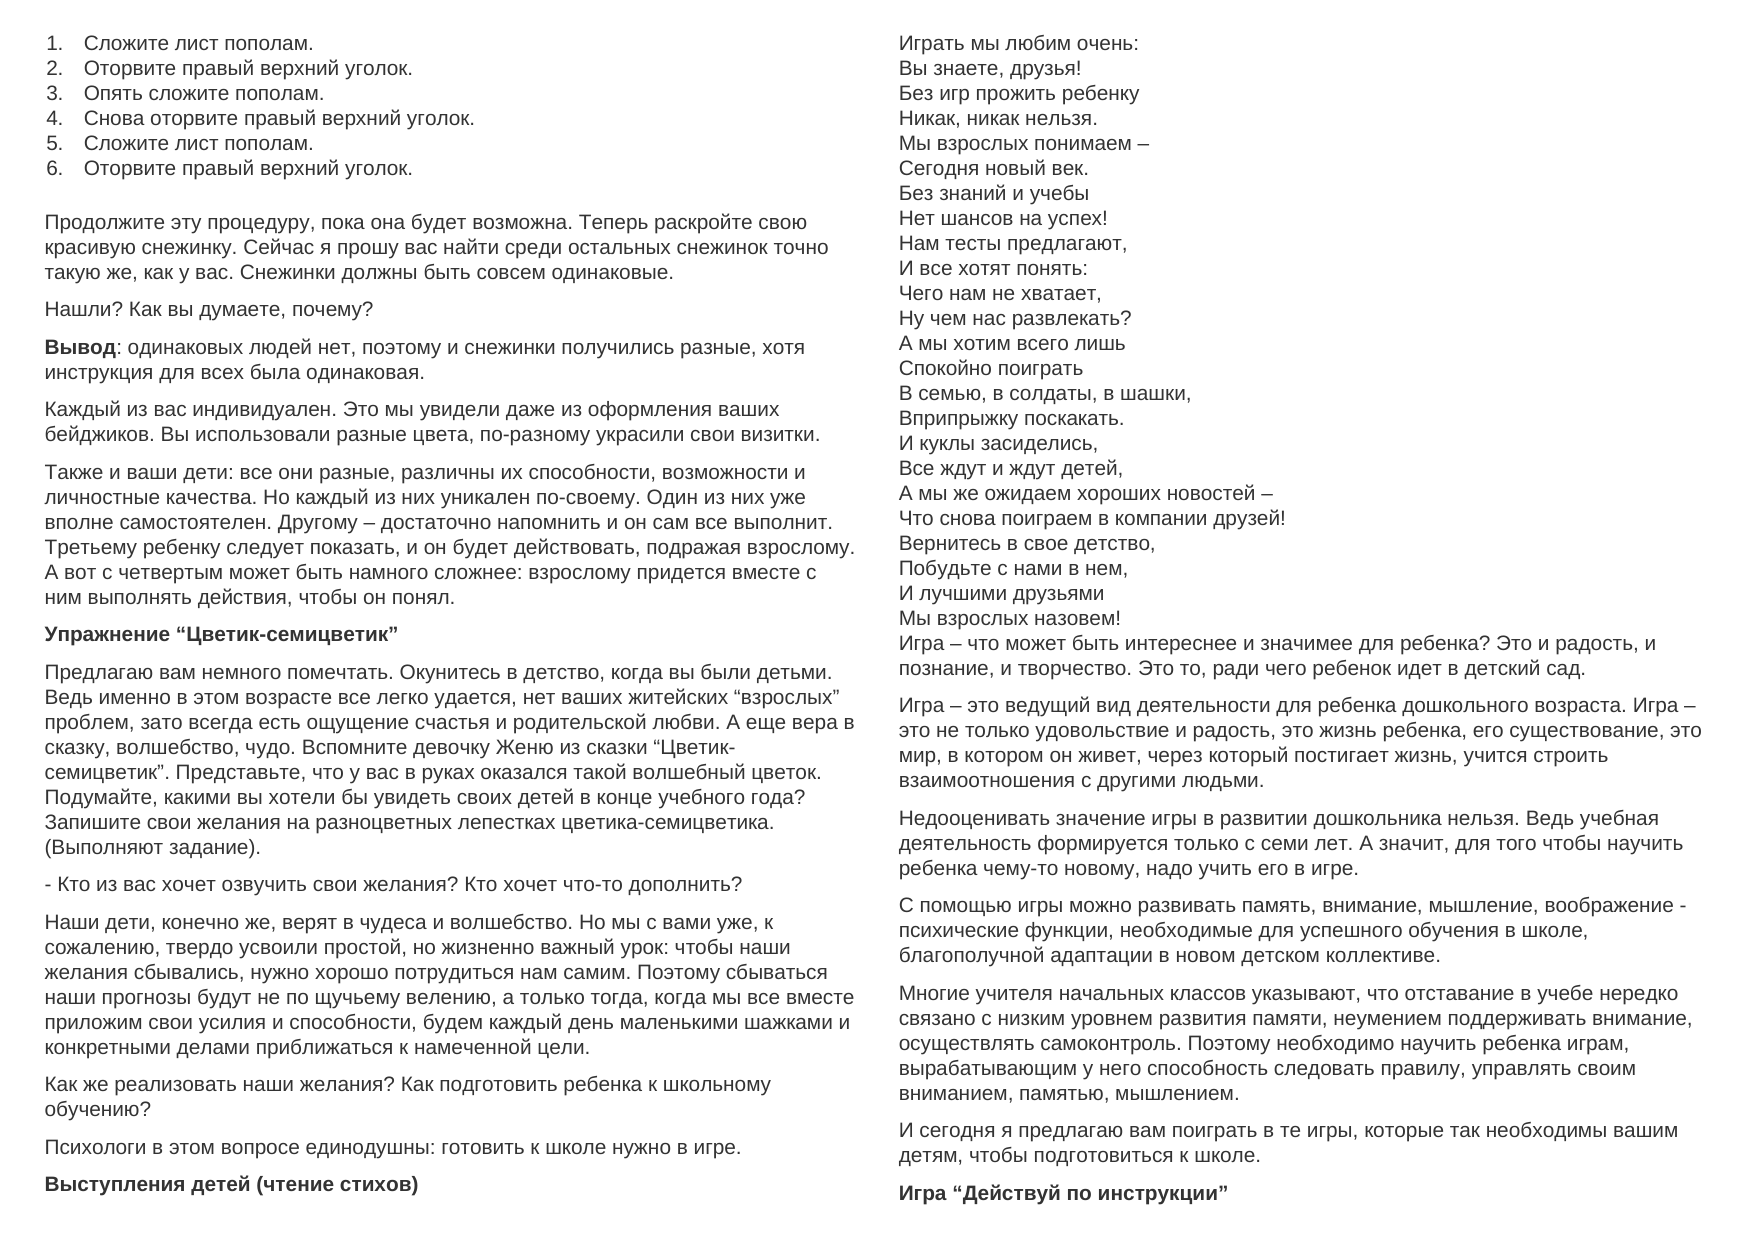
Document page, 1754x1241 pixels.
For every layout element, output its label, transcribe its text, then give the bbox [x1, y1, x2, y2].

text Игра – это ведущий вид деятельности для ребенка дошкольного возраста. Игра – это не только удовольствие и радость, это жизнь ребенка, его существование, это мир, в котором он живет, через который постигает жизнь, учится строить взаимоотношения с другими людьми. [898, 692, 1713, 792]
list Оторвите правый верхний уголок. [46, 54, 858, 79]
list Опять сложите пополам. [46, 79, 858, 104]
text Наши дети, конечно же, верят в чудеса и волшебство. Но мы с вами уже, к сожалению, твердо усвоили простой, но жизненно важный урок: чтобы наши желания сбывались, нужно хорошо потрудиться нам самим. Поэтому сбываться наши прогнозы будут не по щучьему велению, а только тогда, когда мы все вместе приложим свои усилия и способности, будем каждый день маленькими шажками и конкретными делами приближаться к намеченной цели. [44, 909, 858, 1059]
text Каждый из вас индивидуален. Это мы увидели даже из оформления ваших бейджиков. Вы использовали разные цвета, по-разному украсили свои визитки. [44, 396, 858, 446]
list Сложите лист пополам. [46, 129, 858, 154]
text Выступления детей (чтение стихов) [44, 1171, 858, 1196]
text Вывод: одинаковых людей нет, поэтому и снежинки получились разные, хотя инструкция для всех была одинаковая. [44, 334, 858, 384]
text Игра – что может быть интереснее и значимее для ребенка? Это и радость, и познание, и творчество. Это то, ради чего ребенок идет в детский сад. [898, 629, 1713, 679]
list Сложите лист пополам. [46, 29, 858, 54]
text Продолжите эту процедуру, пока она будет возможна. Теперь раскройте свою красивую снежинку. Сейчас я прошу вас найти среди остальных снежинок точно такую же, как у вас. Снежинки должны быть совсем одинаковые. [44, 209, 858, 284]
text Недооценивать значение игры в развитии дошкольника нельзя. Ведь учебная деятельность формируется только с семи лет. А значит, для того чтобы научить ребенка чему-то новому, надо учить его в игре. [898, 804, 1713, 879]
text Психологи в этом вопросе единодушны: готовить к школе нужно в игре. [44, 1134, 858, 1159]
text С помощью игры можно развивать память, внимание, мышление, воображение - психические функции, необходимые для успешного обучения в школе, благополучной адаптации в новом детском коллективе. [898, 892, 1713, 967]
text Нашли? Как вы думаете, почему? [44, 296, 858, 321]
text Играть мы любим очень: Вы знаете, друзья! Без игр прожить ребенку Никак, никак нельзя. Мы взрослых понимаем – Сегодня новый век. Без знаний и учебы Нет шансов на успех! Нам тесты предлагают, И все хотят понять: Чего нам не хватает, Ну чем нас развлекать? А мы хотим всего лишь Спокойно поиграть В семью, в солдаты, в шашки, Вприпрыжку поскакать. И куклы засиделись, Все ждут и ждут детей, А мы же ожидаем хороших новостей – Что снова поиграем в компании друзей! Вернитесь в свое детство, Побудьте с нами в нем, И лучшими друзьями Мы взрослых назовем! [898, 29, 1713, 629]
list Оторвите правый верхний уголок. [46, 154, 858, 179]
text Игра “Действуй по инструкции” [898, 1179, 1713, 1204]
list Снова оторвите правый верхний уголок. [46, 104, 858, 129]
text Упражнение “Цветик-семицветик” [44, 621, 858, 646]
text И сегодня я предлагаю вам поиграть в те игры, которые так необходимы вашим детям, чтобы подготовиться к школе. [898, 1117, 1713, 1167]
text Как же реализовать наши желания? Как подготовить ребенка к школьному обучению? [44, 1071, 858, 1121]
text Многие учителя начальных классов указывают, что отставание в учебе нередко связано с низким уровнем развития памяти, неумением поддерживать внимание, осуществлять самоконтроль. Поэтому необходимо научить ребенка играм, вырабатывающим у него способность следовать правилу, управлять своим вниманием, памятью, мышлением. [898, 979, 1713, 1104]
text Предлагаю вам немного помечтать. Окунитесь в детство, когда вы были детьми. Ведь именно в этом возрасте все легко удается, нет ваших житейских “взрослых” проблем, зато всегда есть ощущение счастья и родительской любви. А еще вера в сказку, волшебство, чудо. Вспомните девочку Женю из сказки “Цветик-семицветик”. Представьте, что у вас в руках оказался такой волшебный цветок. Подумайте, какими вы хотели бы увидеть своих детей в конце учебного года? Запишите свои желания на разноцветных лепестках цветика-семицветика. (Выполняют задание). [44, 659, 858, 859]
text - Кто из вас хочет озвучить свои желания? Кто хочет что-то дополнить? [44, 871, 858, 896]
text Также и ваши дети: все они разные, различны их способности, возможности и личностные качества. Но каждый из них уникален по-своему. Один из них уже вполне самостоятелен. Другому – достаточно напомнить и он сам все выполнит. Третьему ребенку следует показать, и он будет действовать, подражая взрослому. А вот с четвертым может быть намного сложнее: взрослому придется вместе с ним выполнять действия, чтобы он понял. [44, 459, 858, 609]
